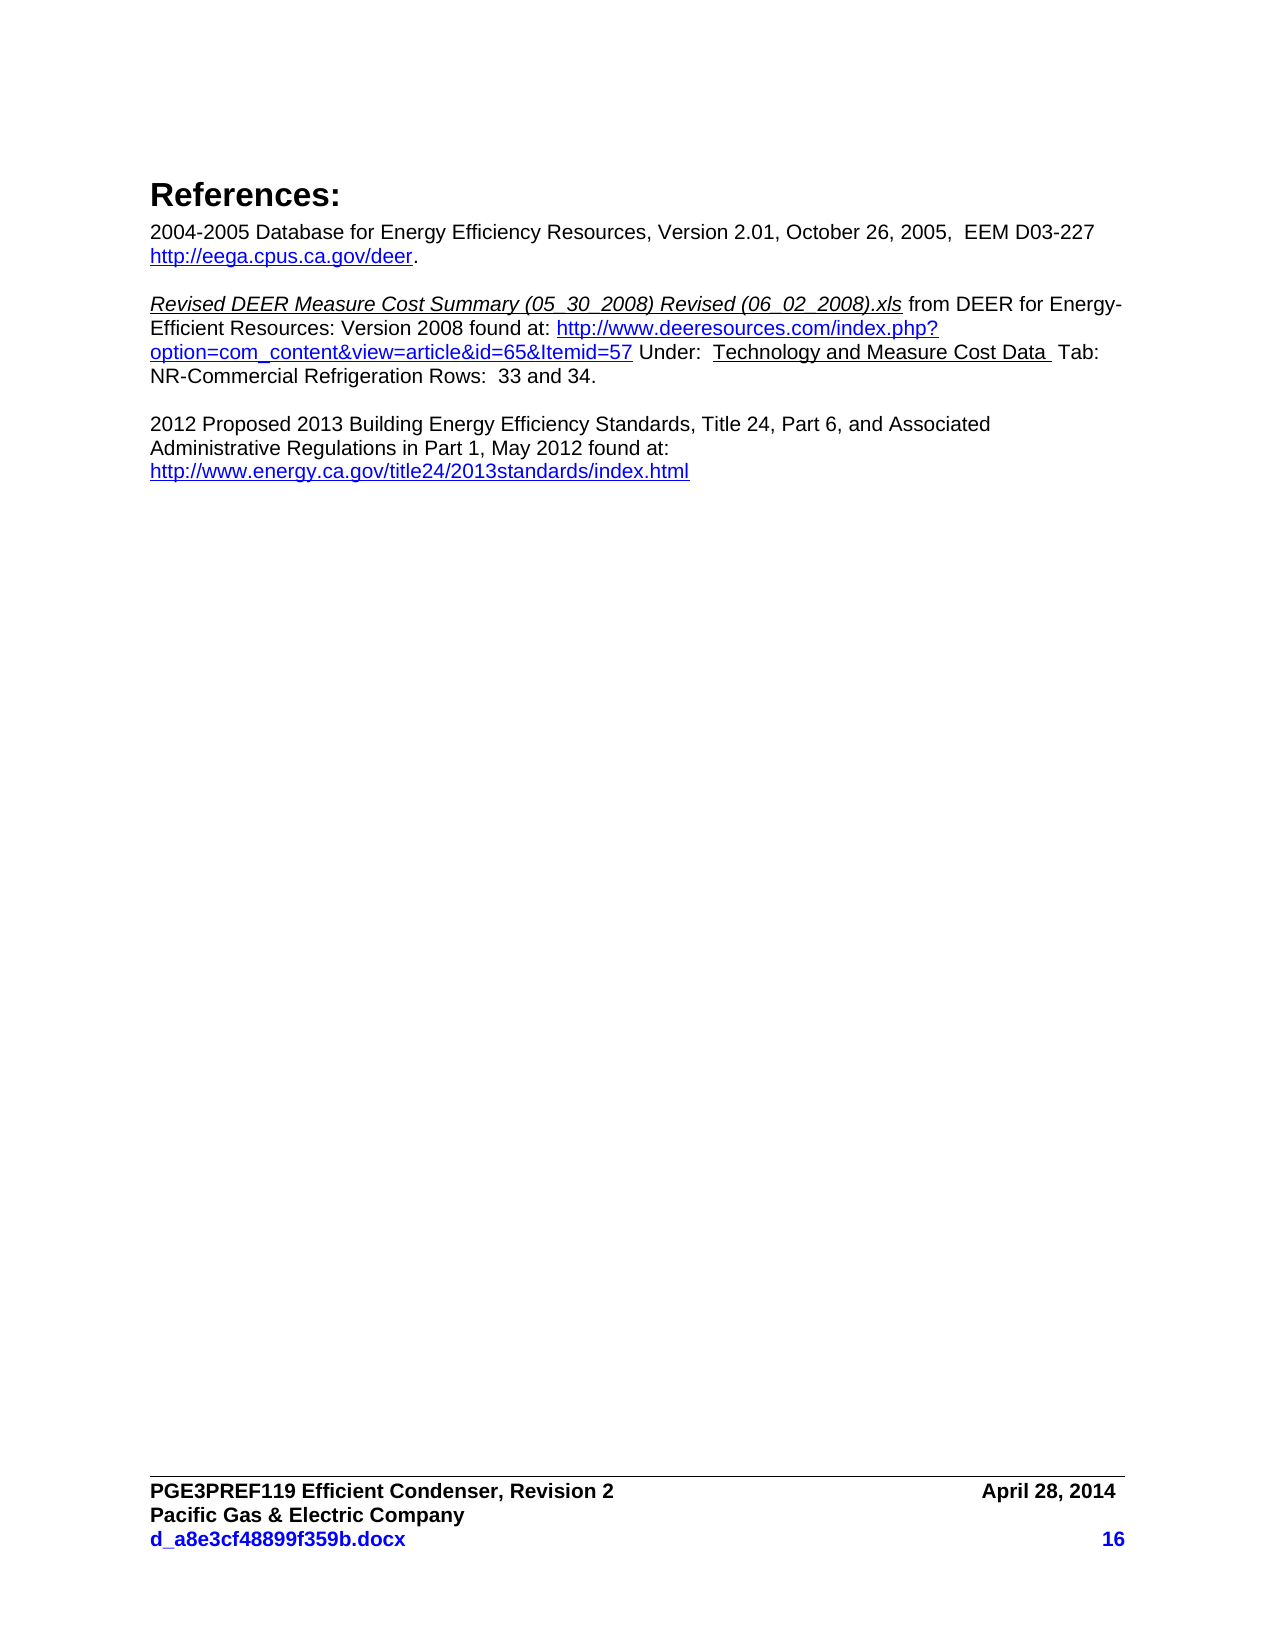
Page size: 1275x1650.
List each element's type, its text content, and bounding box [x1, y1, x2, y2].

text 2012 Proposed 2013 Building Energy Efficiency Standards, Title 24, Part 6, and Associated Administrative Regulations in Part 1, May 2012 found at: http://www.energy.ca.gov/title24/2013standards/index.html [150, 411, 1125, 483]
text 2004-2005 Database for Energy Efficiency Resources, Version 2.01, October 26, 2005, EEM D03-227 http://eega.cpus.ca.gov/deer. [150, 220, 1125, 268]
subtitle References: [150, 175, 1125, 213]
text Revised DEER Measure Cost Summary (05_30_2008) Revised (06_02_2008).xls from DEER for Energy-Efficient Resources: Version 2008 found at: http://www.deeresources.com/index.php?option=com_content&view=article&id=65&Itemid=57 Under: Technology and Measure Cost Data Tab: NR-Commercial Refrigeration Rows: 33 and 34. [150, 292, 1125, 387]
